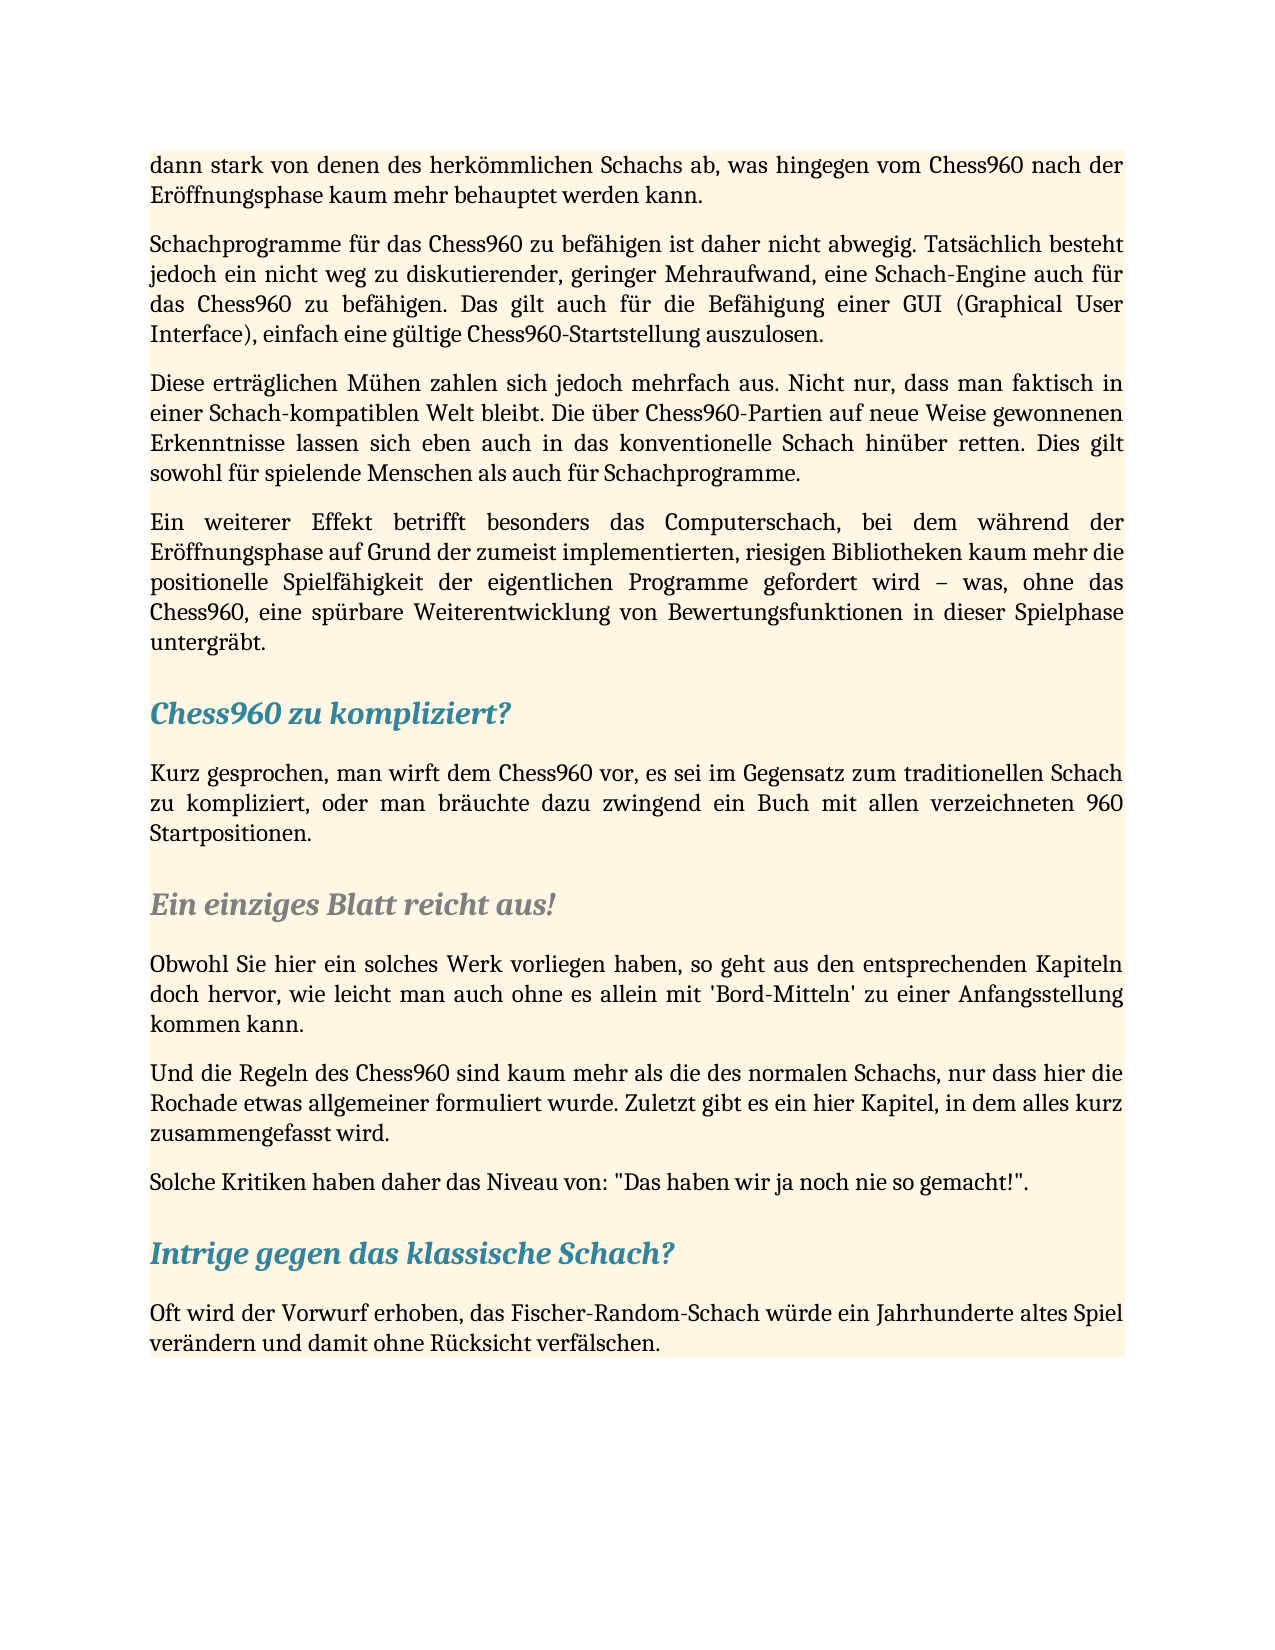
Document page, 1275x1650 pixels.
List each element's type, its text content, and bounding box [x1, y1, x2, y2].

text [150, 150, 1125, 210]
text Ein einziges Blatt reicht aus! [150, 885, 1125, 924]
subtitle Chess960 zu kompliziert? [150, 694, 1125, 732]
text Diese erträglichen Mühen zahlen sich jedoch mehrfach aus. Nicht nur, dass man faktisch in einer Schach-kompatiblen Welt bleibt. Die über Chess960-Partien auf neue Weise gewonnenen Erkenntnisse lassen sich eben auch in das konventionelle Schach hinüber retten. Dies gilt sowohl für spielende Menschen als auch für Schachprogramme. [150, 367, 1125, 487]
text Kurz gesprochen, man wirft dem Chess960 vor, es sei im Gegensatz zum traditionellen Schach zu kompliziert, oder man bräuchte dazu zwingend ein Buch mit allen verzeichneten 960 Startpositionen. [150, 757, 1125, 847]
text Solche Kritiken haben daher das Niveau von: "Das haben wir ja noch nie so gemacht!". [150, 1166, 1125, 1196]
text Schachprogramme für das Chess960 zu befähigen ist daher nicht abwegig. Tatsächlich besteht jedoch ein nicht weg zu diskutierender, geringer Mehraufwand, eine Schach-Engine auch für das Chess960 zu befähigen. Das gilt auch für die Befähigung einer GUI (Graphical User Interface), einfach eine gültige Chess960-Startstellung auszulosen. [150, 229, 1125, 349]
text Obwohl Sie hier ein solches Werk vorliegen haben, so geht aus den entsprechenden Kapiteln doch hervor, wie leicht man auch ohne es allein mit 'Bord-Mitteln' zu einer Anfangsstellung kommen kann. [150, 949, 1125, 1039]
text Und die Regeln des Chess960 sind kaum mehr als die des normalen Schachs, nur dass hier die Rochade etwas allgemeiner formuliert wurde. Zuletzt gibt es ein hier Kapitel, in dem alles kurz zusammengefasst wird. [150, 1057, 1125, 1147]
text Ein weiterer Effekt betrifft besonders das Computerschach, bei dem während der Eröffnungsphase auf Grund der zumeist implementierten, riesigen Bibliotheken kaum mehr die positionelle Spielfähigkeit der eigentlichen Programme gefordert wird – was, ohne das Chess960, eine spürbare Weiterentwicklung von Bewertungsfunktionen in dieser Spielphase untergräbt. [150, 506, 1125, 656]
text Oft wird der Vorwurf erhoben, das Fischer-Random-Schach würde ein Jahrhunderte altes Spiel verändern und damit ohne Rücksicht verfälschen. [150, 1297, 1125, 1357]
subtitle Intrige gegen das klassische Schach? [150, 1234, 1125, 1272]
